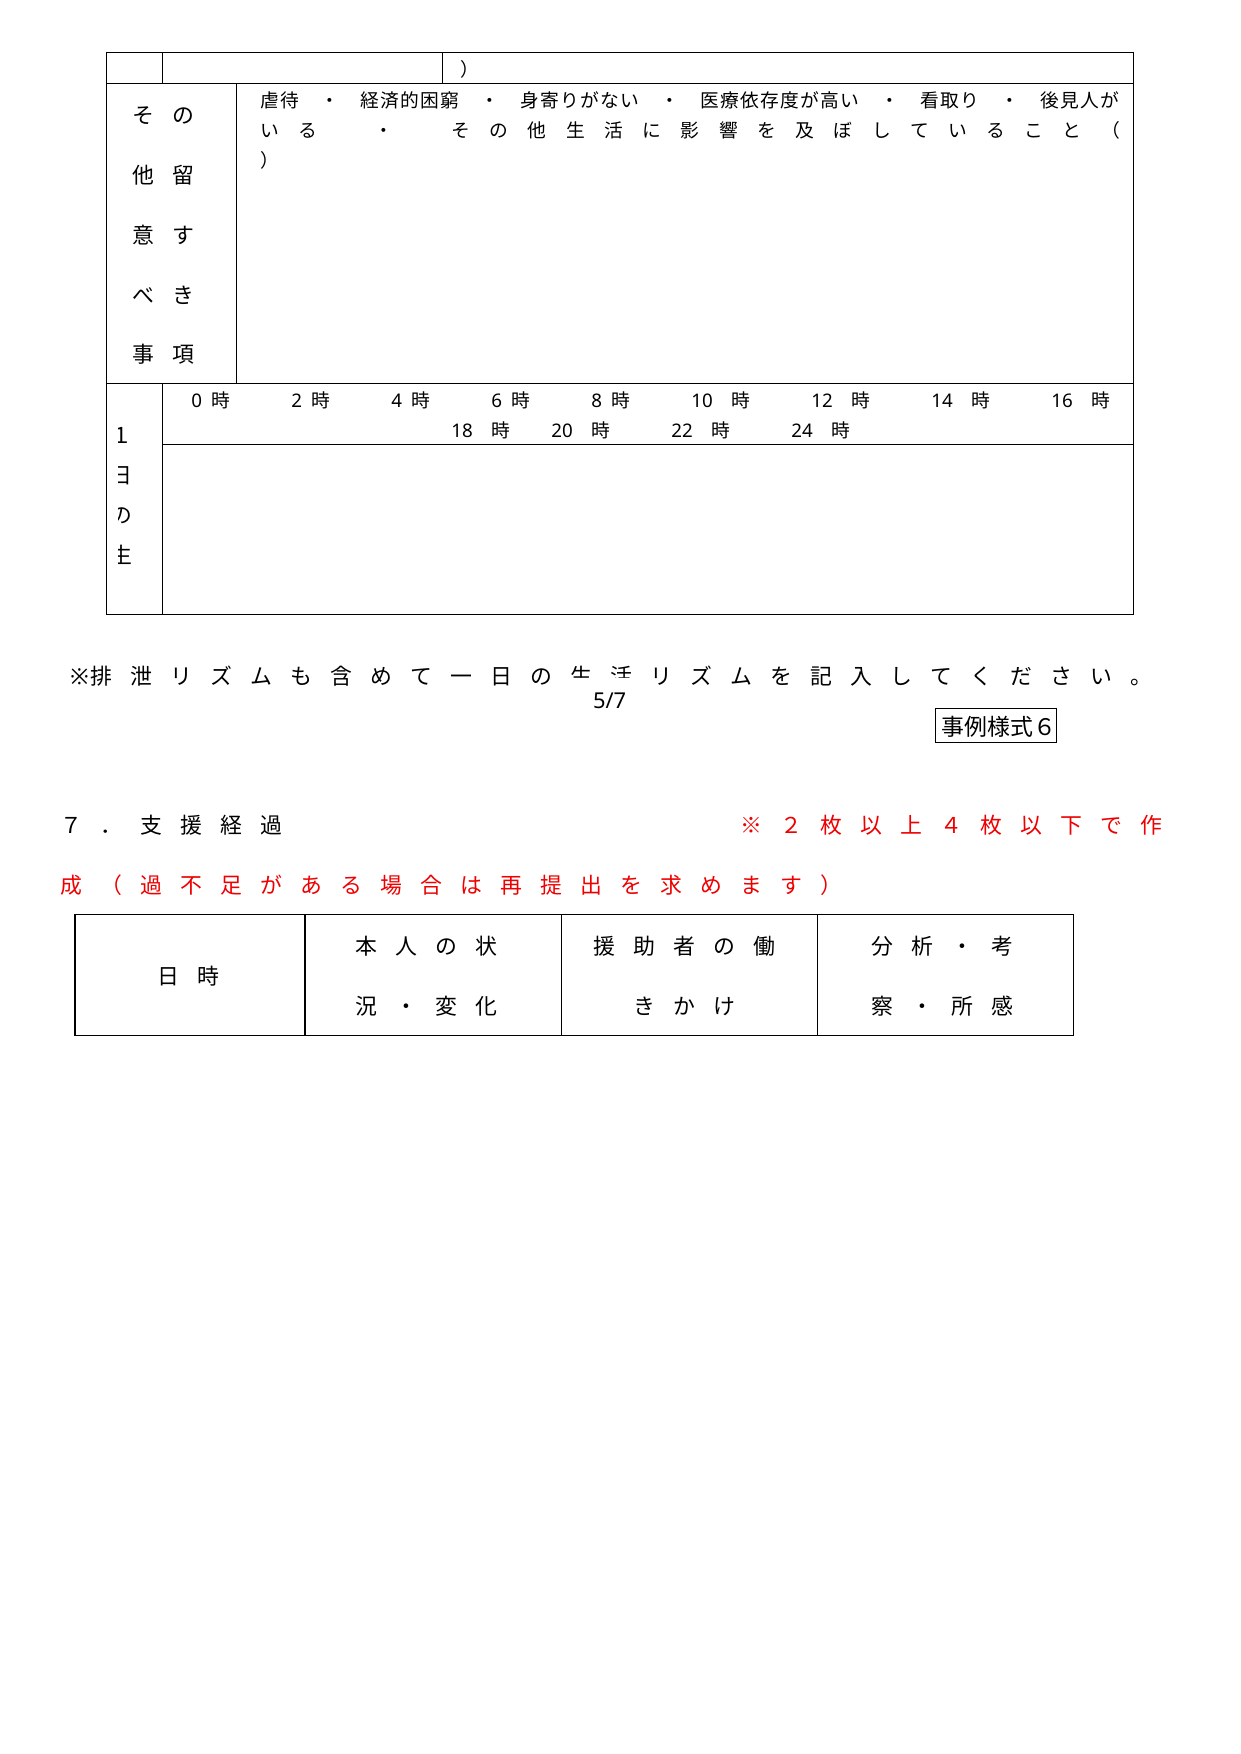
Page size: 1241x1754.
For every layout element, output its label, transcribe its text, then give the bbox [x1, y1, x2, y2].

table_header 援助者の働きかけ [562, 915, 817, 1035]
table_cell 場所（ ） [443, 53, 1133, 83]
table_header 本人の状況・変化 [306, 915, 561, 1035]
table_cell その他留意すべき事項 [107, 84, 236, 383]
text ※排泄リズムも含めて一日の生活リズムを記入してください。 [60, 645, 1180, 705]
table_header 分析・考察・所感 [818, 915, 1073, 1035]
text ７．支援経過 ※２枚以上４枚以下で作成（過不足がある場合は再提出を求めます） [60, 794, 1180, 914]
table_header 日時 [76, 915, 304, 1035]
table_cell 0時 2時 4時 6時 8時 10時 12時 14時 16時 18時 20時 22時 24時 [163, 384, 1133, 444]
table_cell 虐待 ・ 経済的困窮 ・ 身寄りがない ・ 医療依存度が高い ・ 看取り ・ 後見人がいる ・ その他生活に影響を及ぼしていること（ ） [237, 84, 1133, 383]
table_cell １日の生活 [107, 384, 162, 614]
table_cell [163, 445, 1133, 614]
